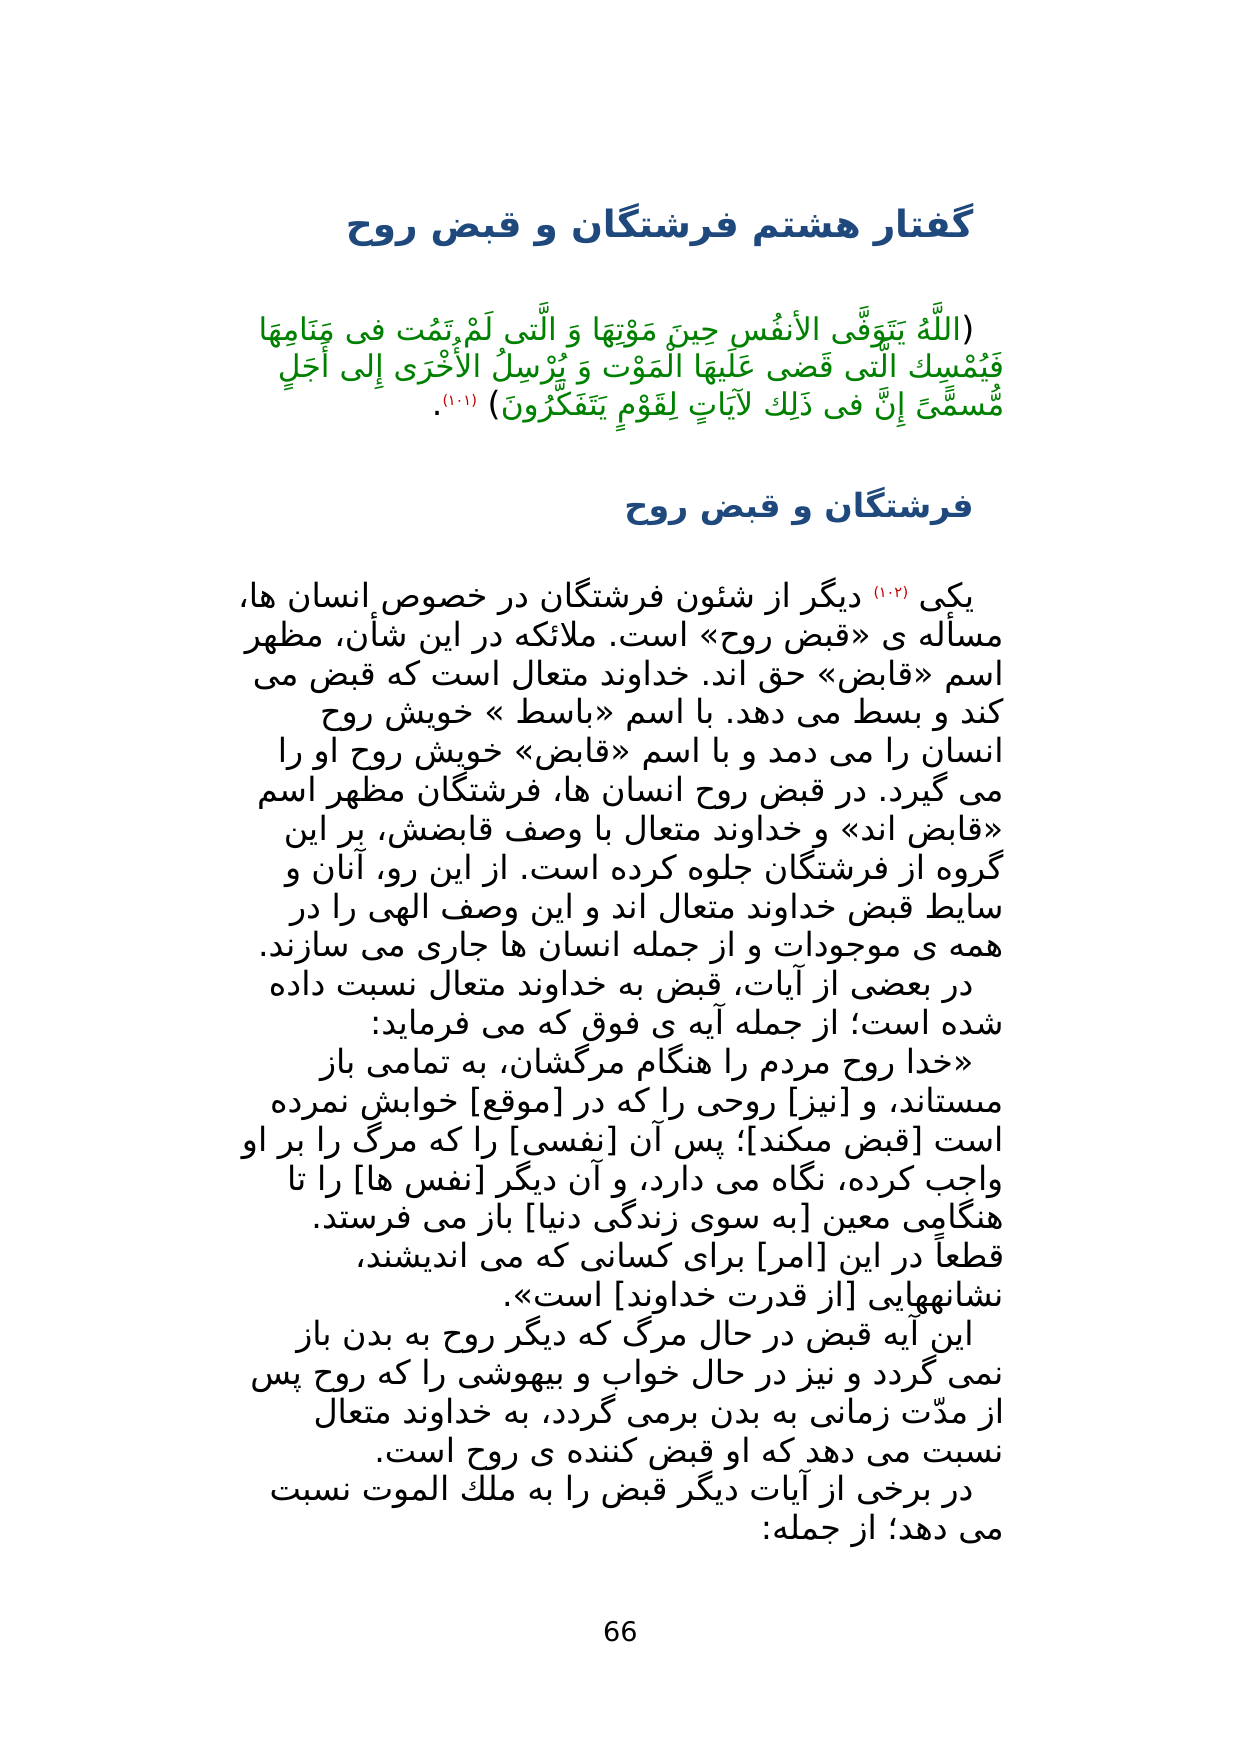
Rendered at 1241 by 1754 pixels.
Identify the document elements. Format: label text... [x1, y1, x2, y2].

text «خدا روح مردم را هنگام مرگشان، به تمامى باز مى‏ستاند، و [نيز] روحى را كه در [موقع‏] خوابش نمرده است [قبض مى‏كند]؛ پس آن [نفسى‏] را كه مرگ را بر او واجب كرده، نگاه مى ‏دارد، و آن ديگر [نفس ها] را تا هنگامى معين [به سوى زندگى دنيا] باز مى ‏فرستد. قطعاً در اين [امر] براى کسانى كه مى ‏انديشند، نشانه‏هايى [از قدرت خداوند] است». [236, 1042, 1004, 1314]
text يكى (١٠٢) ديگر از شئون فرشتگان در خصوص انسان ها، مسأله ى «قبض روح» است. ملائكه در اين شأن، مظهر اسم «قابض» حق اند. خداوند متعال است كه قبض مى كند و بسط مى دهد. با اسم «باسط » خويش روح انسان را مى دمد و با اسم «قابض» خويش روح او را مى گيرد. در قبض روح انسان ها، فرشتگان مظهر اسم «قابض اند» و خداوند متعال با وصف قابضش، بر اين گروه از فرشتگان جلوه كرده است. از اين رو، آنان و سايط قبض خداوند متعال اند و اين وصف الهى را در همه ى موجودات و از جمله انسان ها جارى مى سازند. [236, 576, 1004, 965]
text اين آيه قبض در حال مرگ كه ديگر روح به بدن باز نمى گردد و نيز در حال خواب و بيهوشى را كه روح پس از مدّت زمانى به بدن برمى گردد، به خداوند متعال نسبت مى دهد كه او قبض كننده ى روح است. [236, 1314, 1004, 1470]
subtitle فرشتگان و قبض روح [236, 487, 1004, 525]
text در برخى از آيات ديگر قبض را به ملك الموت نسبت مى دهد؛ از جمله: [236, 1470, 1004, 1548]
text در بعضى از آيات، قبض به خداوند متعال نسبت داده شده است؛ از جمله آيه ى فوق كه مى فرمايد: [236, 965, 1004, 1042]
subtitle گفتار هشتم فرشتگان و قبض روح [236, 202, 1004, 246]
text (اللَّهُ يَتَوَفَّى الأنفُس حِينَ مَوْتِهَا وَ الَّتى لَمْ تَمُت فى مَنَامِهَا فَيُمْسِك الَّتى قَضى عَلَيهَا الْمَوْت وَ يُرْسِلُ الأُخْرَى إِلى أَجَلٍ مُّسمًّىً إِنَّ فى ذَلِك لآيَاتٍ لِقَوْمٍ يَتَفَكَّرُونَ) (١٠١). [236, 309, 1004, 423]
